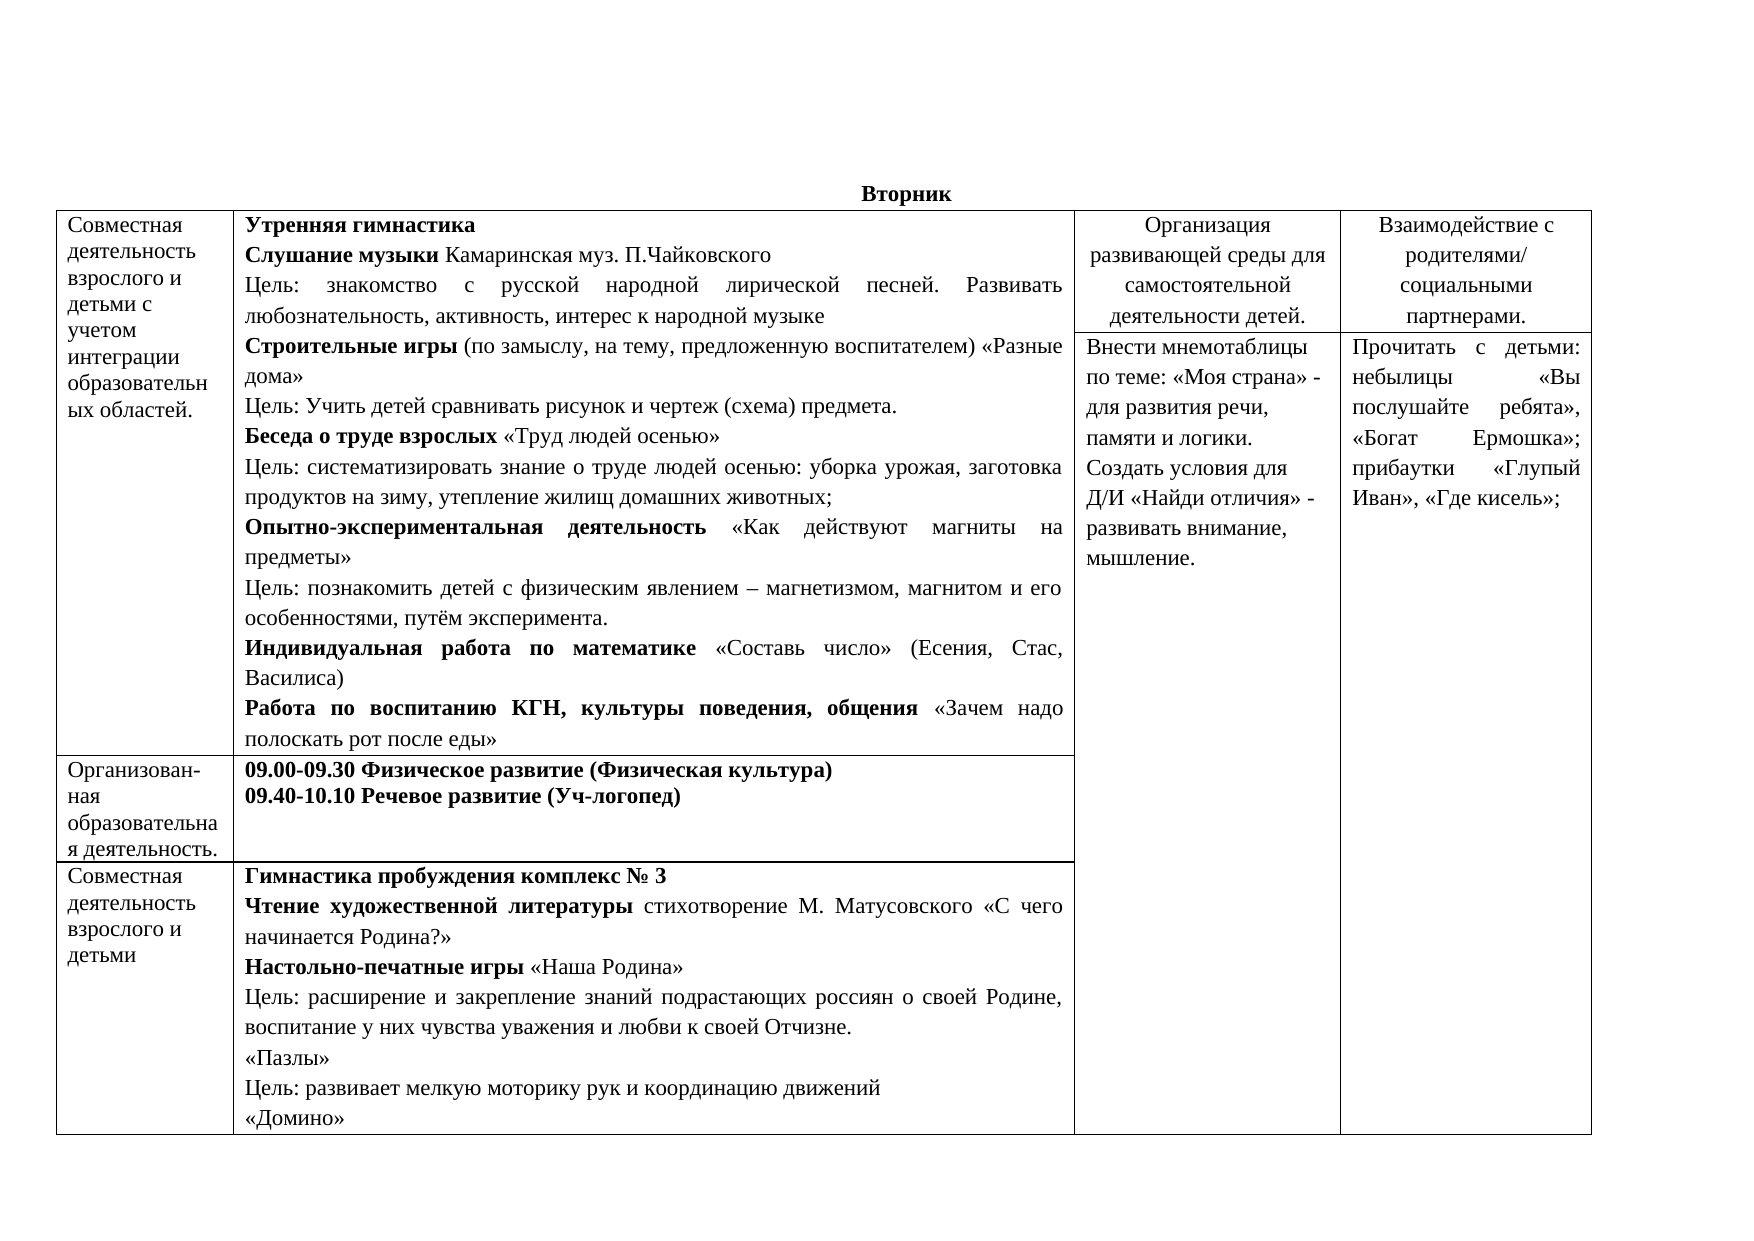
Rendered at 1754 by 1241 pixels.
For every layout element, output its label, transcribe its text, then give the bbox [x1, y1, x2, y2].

table_header Совместная деятельность взрослого и детьми с учетом интеграции образовательных областей. [57, 211, 233, 755]
table_cell 09.00-09.30 Физическое развитие (Физическая культура) 09.40-10.10 Речевое развитие (Уч-логопед) [234, 756, 1074, 861]
table_cell Прочитать с детьми: небылицы «Вы послушайте ребята», «Богат Ермошка»; прибаутки «Глупый Иван», «Где кисель»; [1341, 333, 1591, 1134]
table_header Взаимодействие с родителями/ социальными партнерами. [1341, 211, 1591, 332]
table_cell Организован-ная образовательная деятельность. [57, 756, 233, 861]
text Вторник [118, 180, 1695, 206]
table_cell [57, 863, 233, 1134]
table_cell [234, 863, 1074, 1134]
table_header Утренняя гимнастика Слушание музыки Камаринская муз. П.Чайковского Цель: знакомство с русской народной лирической песней. Развивать любознательность, активность, интерес к народной музыке Строительные игры (по замыслу, на тему, предложенную воспитателем) «Разные дома» Цель: Учить детей сравнивать рисунок и чертеж (схема) предмета. Беседа о труде взрослых «Труд людей осенью» Цель: систематизировать знание о труде людей осенью: уборка урожая, заготовка продуктов на зиму, утепление жилищ домашних животных; Опытно-экспериментальная деятельность «Как действуют магниты на предметы» Цель: познакомить детей с физическим явлением – магнетизмом, магнитом и его особенностями, путём эксперимента. Индивидуальная работа по математике «Составь число» (Есения, Стас, Василиса) Работа по воспитанию КГН, культуры поведения, общения «Зачем надо полоскать рот после еды» [234, 211, 1074, 755]
table_cell Внести мнемотаблицы по теме: «Моя страна» -для развития речи, памяти и логики. Создать условия для Д/И «Найди отличия» - развивать внимание, мышление. [1075, 333, 1340, 1134]
table_header Организация развивающей среды для самостоятельной деятельности детей. [1075, 211, 1340, 332]
